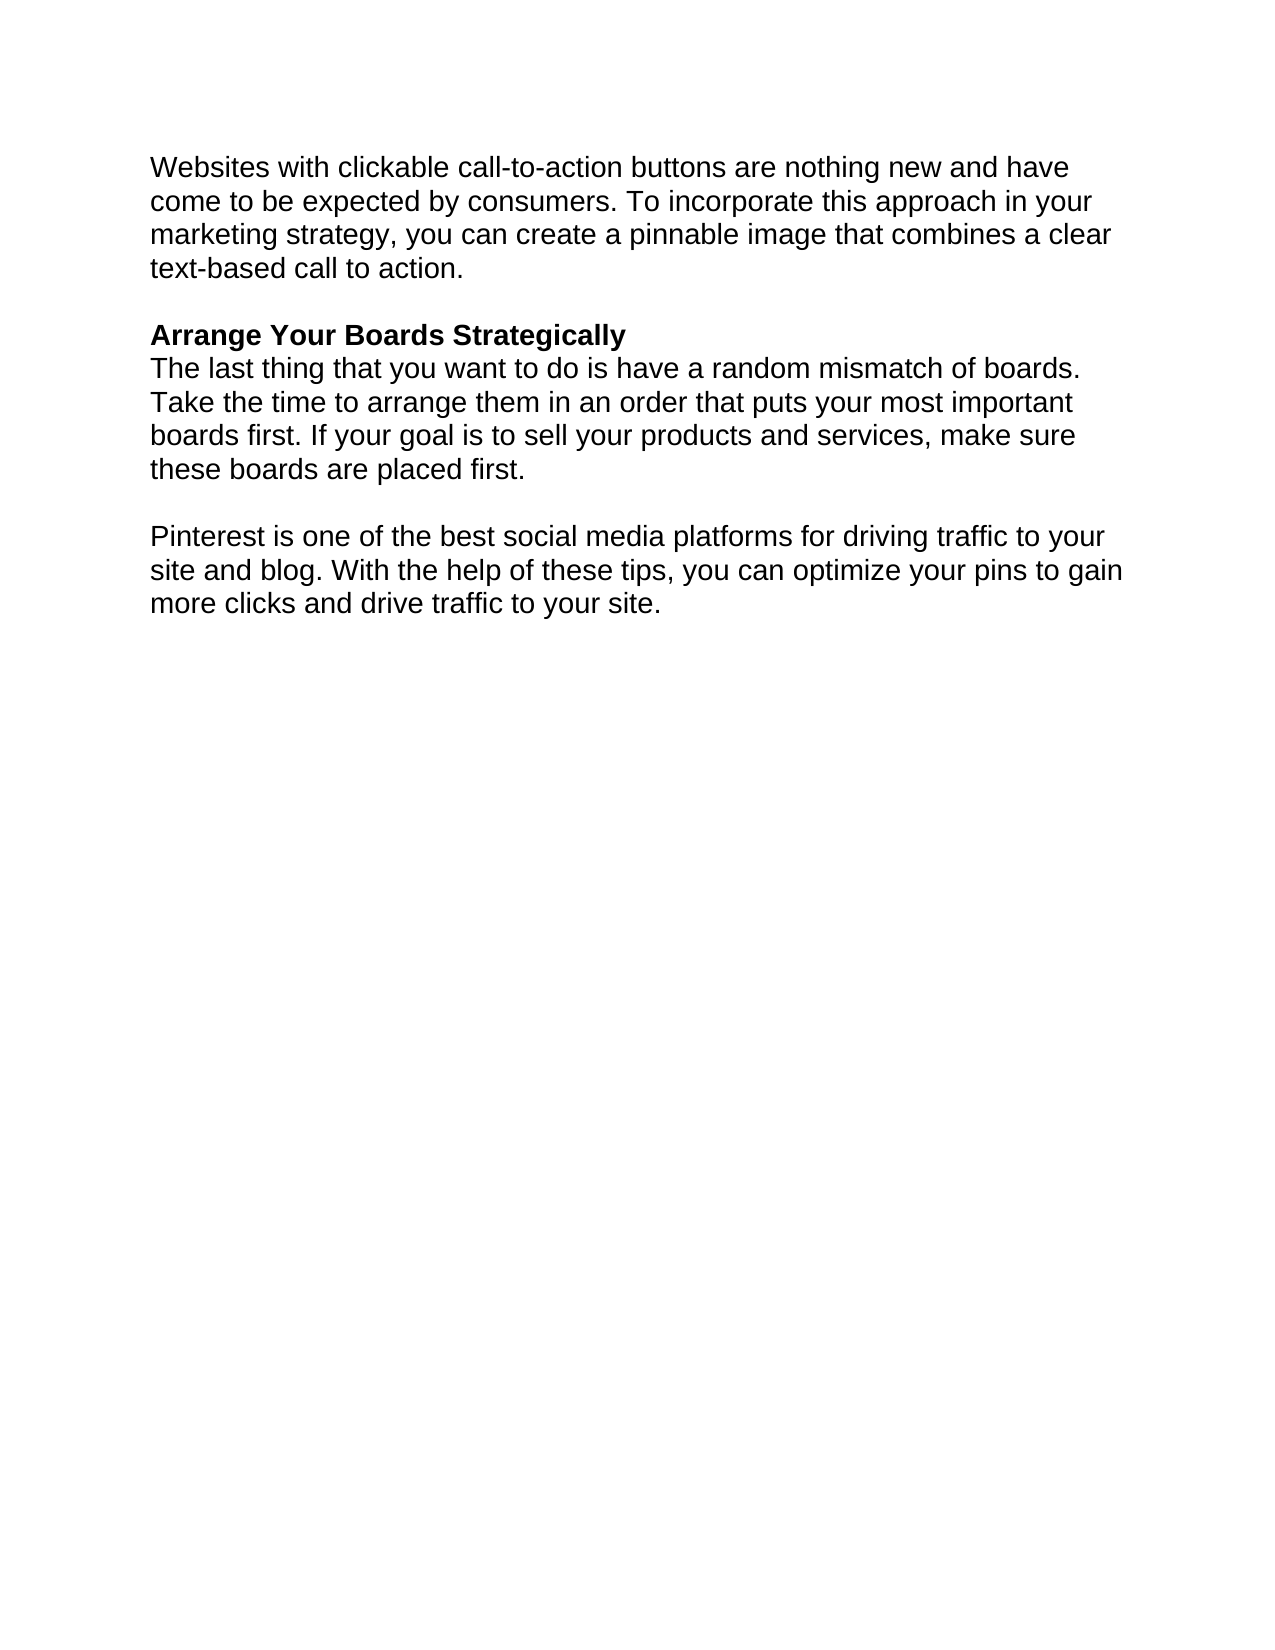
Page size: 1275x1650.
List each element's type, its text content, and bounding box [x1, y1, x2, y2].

text Pinterest is one of the best social media platforms for driving traffic to your site and blog. With the help of these tips, you can optimize your pins to gain more clicks and drive traffic to your site. [150, 519, 1125, 619]
text The last thing that you want to do is have a random mismatch of boards. Take the time to arrange them in an order that puts your most important boards first. If your goal is to sell your products and services, make sure these boards are placed first. [150, 351, 1125, 485]
text Websites with clickable call-to-action buttons are nothing new and have come to be expected by consumers. To incorporate this approach in your marketing strategy, you can create a pinnable image that combines a clear text-based call to action. [150, 150, 1125, 284]
text Arrange Your Boards Strategically [150, 318, 1125, 351]
